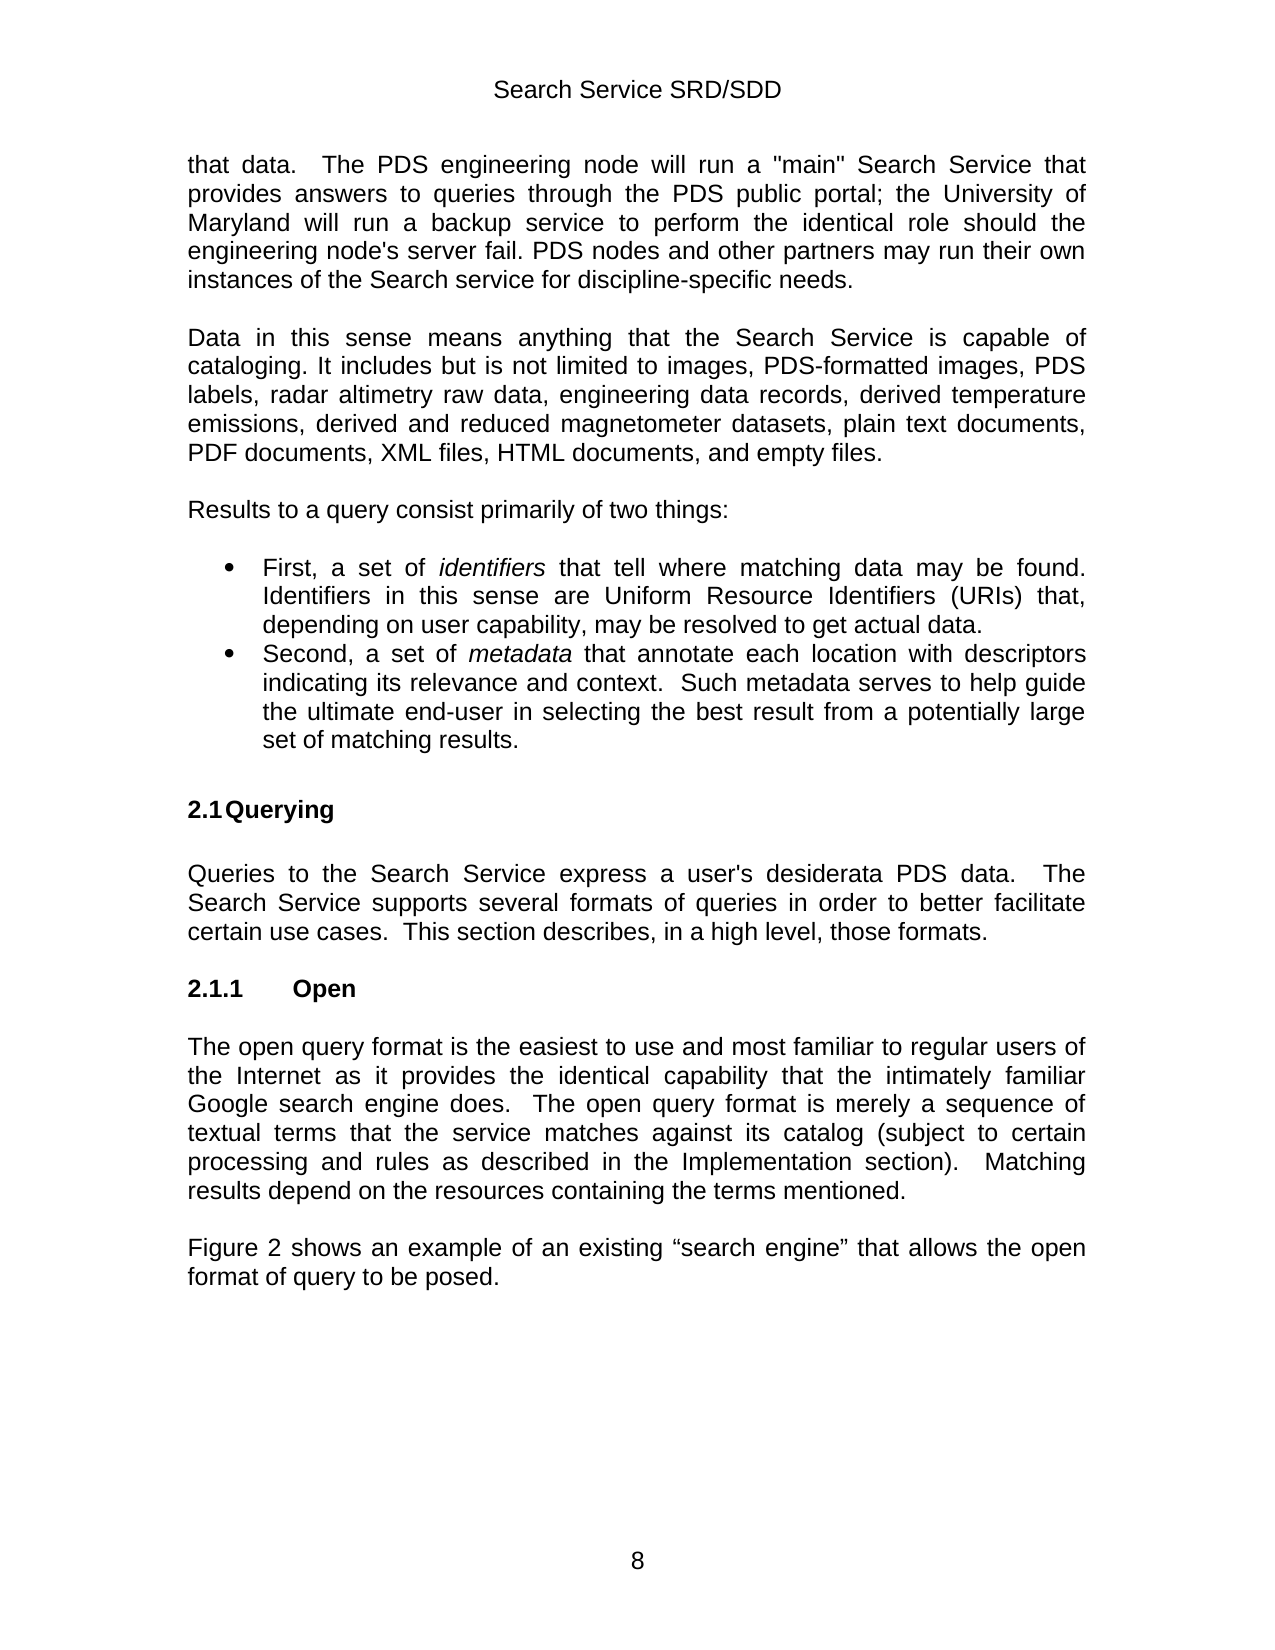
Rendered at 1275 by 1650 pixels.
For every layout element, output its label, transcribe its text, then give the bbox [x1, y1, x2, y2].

text Results to a query consist primarily of two things: [187, 495, 1087, 524]
text Figure 2 shows an example of an existing “search engine” that allows the open format of query to be posed. [187, 1233, 1087, 1291]
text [187, 150, 1087, 294]
subtitle Open [187, 974, 1087, 1003]
list Second, a set of metadata that annotate each location with descriptors indicating its relevance and context. Such metadata serves to help guide the ultimate end-user in selecting the best result from a potentially large set of matching results. [225, 639, 1087, 754]
list First, a set of identifiers that tell where matching data may be found. Identifiers in this sense are Uniform Resource Identifiers (URIs) that, depending on user capability, may be resolved to get actual data. [225, 552, 1087, 639]
text Data in this sense means anything that the Search Service is capable of cataloging. It includes but is not limited to images, PDS-formatted images, PDS labels, radar altimetry raw data, engineering data records, derived temperature emissions, derived and reduced magnetometer datasets, plain text documents, PDF documents, XML files, HTML documents, and empty files. [187, 322, 1087, 466]
text Queries to the Search Service express a user's desiderata PDS data. The Search Service supports several formats of queries in order to better facilitate certain use cases. This section describes, in a high level, those formats. [187, 859, 1087, 945]
subtitle Querying [187, 795, 1087, 824]
text The open query format is the easiest to use and most familiar to regular users of the Internet as it provides the identical capability that the intimately familiar Google search engine does. The open query format is merely a sequence of textual terms that the service matches against its catalog (subject to certain processing and rules as described in the Implementation section). Matching results depend on the resources containing the terms mentioned. [187, 1032, 1087, 1204]
